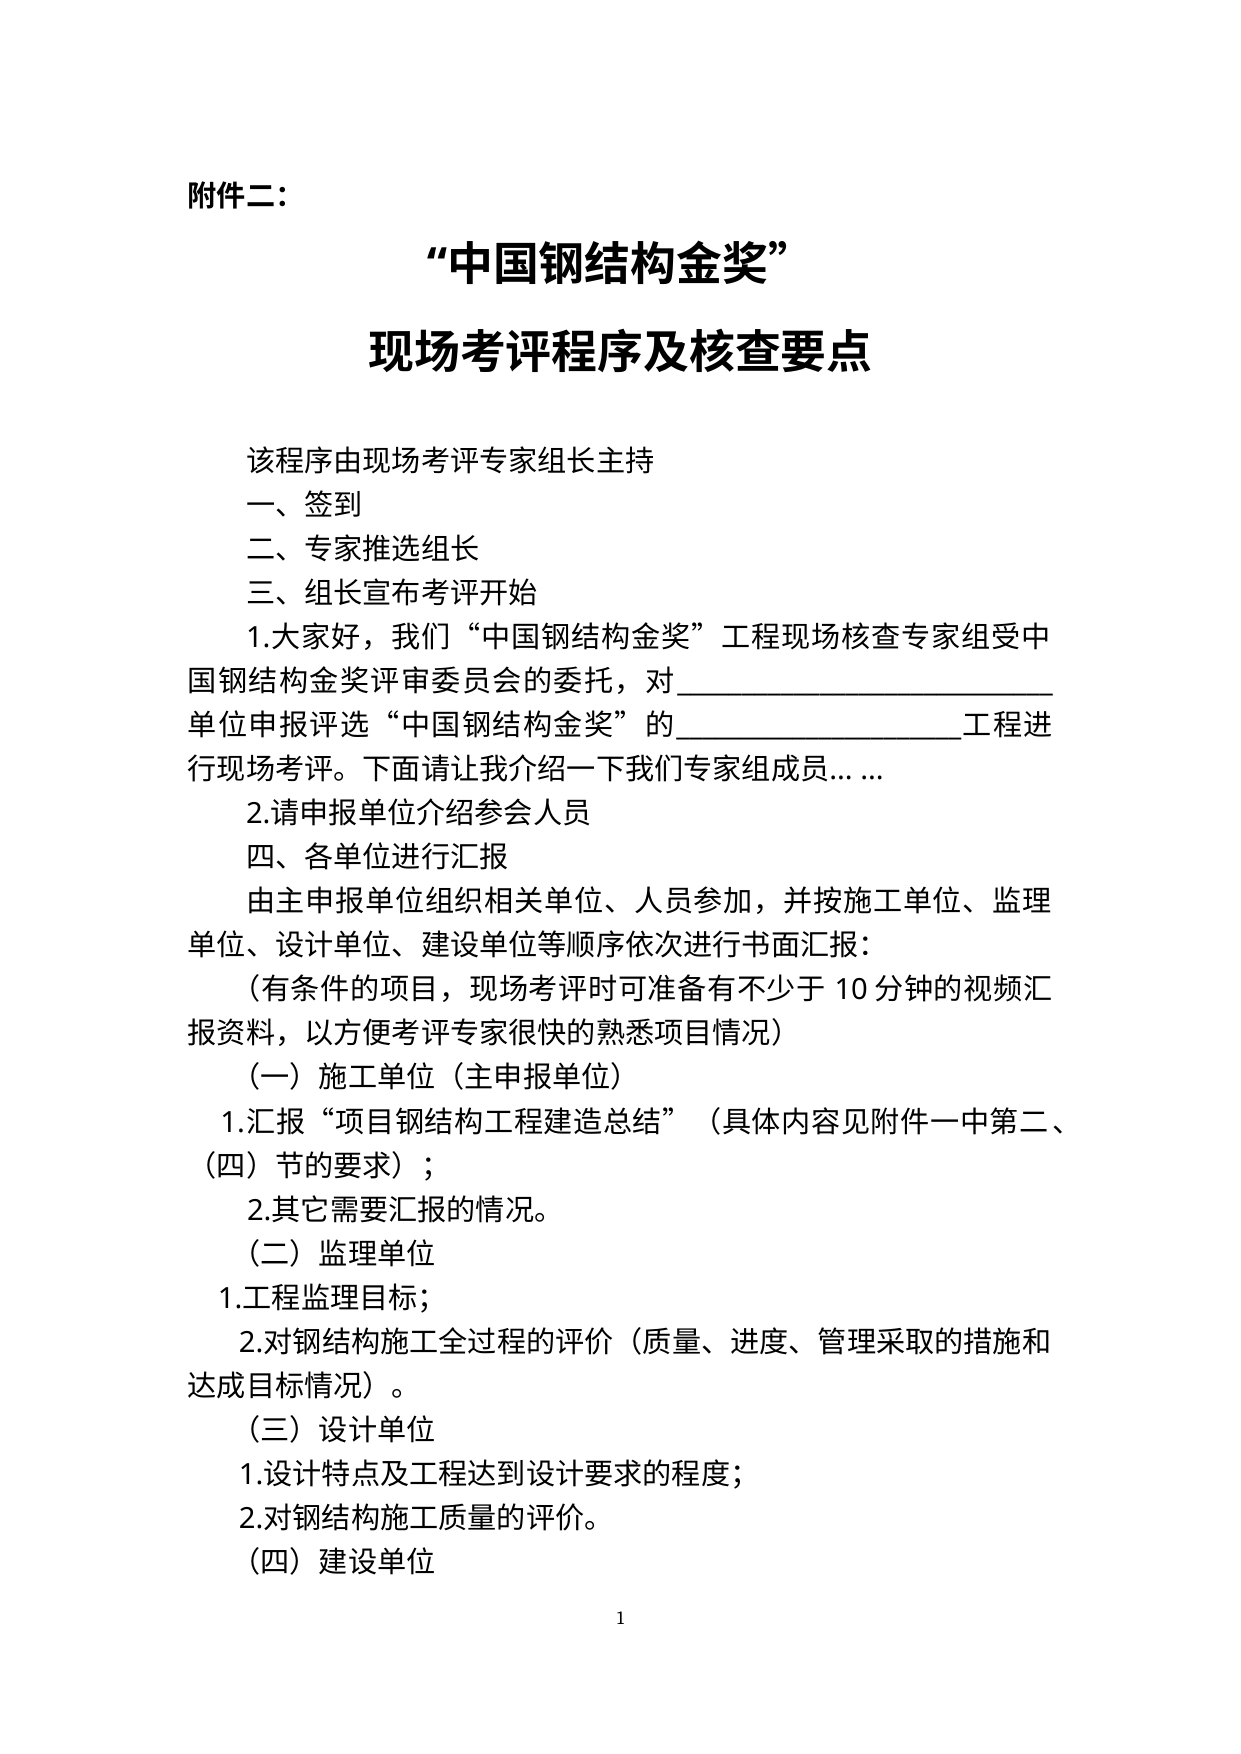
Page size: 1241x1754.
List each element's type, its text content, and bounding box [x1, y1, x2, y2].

text 1.设计特点及工程达到设计要求的程度； [187, 1450, 1053, 1494]
text 2.其它需要汇报的情况。 [187, 1185, 1053, 1229]
text （一）施工单位（主申报单位） [187, 1053, 1053, 1097]
text 2.请申报单位介绍参会人员 [187, 789, 1053, 833]
text 1.大家好，我们“中国钢结构金奖”工程现场核查专家组受中国钢结构金奖评审委员会的委托，对_____________________________单位申报评选“中国钢结构金奖”的______________________工程进行现场考评。下面请让我介绍一下我们专家组成员... ... [187, 613, 1053, 789]
text 一、签到 [187, 480, 1053, 524]
text 二、专家推选组长 [187, 524, 1053, 568]
text 该程序由现场考评专家组长主持 [187, 436, 1053, 480]
text 1.汇报“项目钢结构工程建造总结”（具体内容见附件一中第二、（四）节的要求）； [187, 1097, 1053, 1185]
text 现场考评程序及核查要点 [187, 304, 1053, 392]
text 2.对钢结构施工全过程的评价（质量、进度、管理采取的措施和达成目标情况）。 [187, 1318, 1053, 1406]
text 四、各单位进行汇报 [187, 833, 1053, 877]
text （二）监理单位 [187, 1229, 1053, 1273]
text （四）建设单位 [187, 1538, 1053, 1582]
text 附件二： [187, 172, 1053, 216]
text 1.工程监理目标； [187, 1273, 1053, 1318]
text 由主申报单位组织相关单位、人员参加，并按施工单位、监理单位、设计单位、建设单位等顺序依次进行书面汇报： [187, 877, 1053, 965]
text “中国钢结构金奖” [187, 216, 1053, 304]
text （有条件的项目，现场考评时可准备有不少于10分钟的视频汇报资料，以方便考评专家很快的熟悉项目情况） [187, 965, 1053, 1053]
text 2.对钢结构施工质量的评价。 [187, 1494, 1053, 1538]
text 三、组长宣布考评开始 [187, 568, 1053, 613]
text （三）设计单位 [187, 1406, 1053, 1450]
